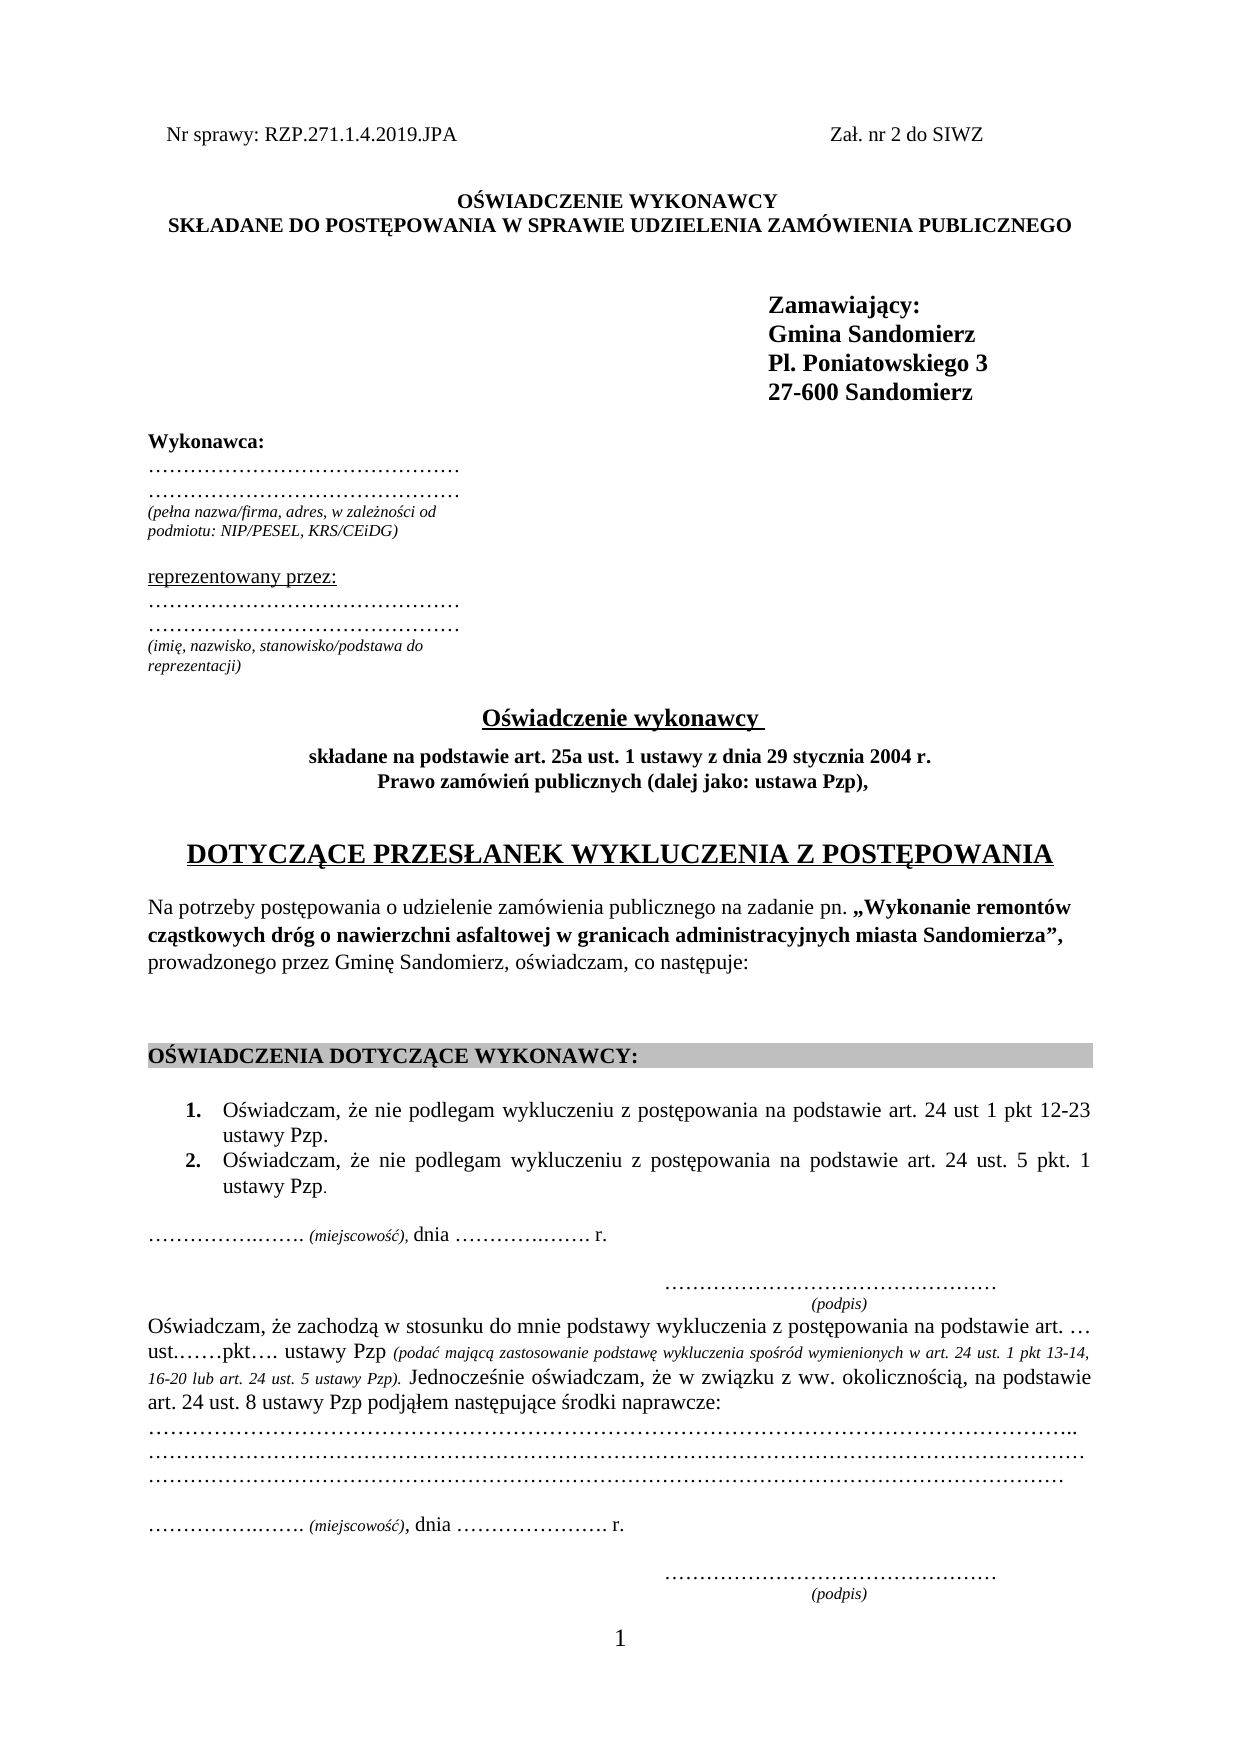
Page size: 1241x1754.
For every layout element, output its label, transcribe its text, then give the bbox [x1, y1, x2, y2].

text Zamawiający: [738, 290, 1093, 319]
text 27-600 Sandomierz [768, 377, 1093, 405]
text …………….……. (miejscowość), dnia …………………. r. [148, 1511, 1093, 1536]
text OŚWIADCZENIE WYKONAWCY SKŁADANE DO POSTĘPOWANIA W SPRAWIE UDZIELENIA ZAMÓWIENIA PUBLICZNEGO [148, 189, 1093, 237]
text Wykonawca: [148, 429, 1093, 453]
text ……………………………………………………………………………………………………………….. [148, 1414, 1093, 1439]
text (podpis) [738, 1584, 1093, 1603]
text DOTYCZĄCE PRZESŁANEK WYKLUCZENIA Z POSTĘPOWANIA [148, 837, 1093, 869]
text Prawo zamówień publicznych (dalej jako: ustawa Pzp), [148, 768, 1093, 793]
text (imię, nazwisko, stanowisko/podstawa do reprezentacji) [148, 636, 472, 674]
text Gmina Sandomierz Pl. Poniatowskiego 3 [768, 319, 1093, 377]
text ………………………………………… [148, 1270, 1093, 1294]
list Oświadczam, że nie podlegam wykluczeniu z postępowania na podstawie art. 24 ust. 5 pkt. 1 ustawy Pzp. [185, 1147, 1093, 1198]
text ………………………………………… [148, 1559, 1093, 1584]
text OŚWIADCZENIA DOTYCZĄCE WYKONAWCY: [148, 1043, 1093, 1068]
text składane na podstawie art. 25a ust. 1 ustawy z dnia 29 stycznia 2004 r. [148, 744, 1093, 768]
text Oświadczam, że zachodzą w stosunku do mnie podstawy wykluczenia z postępowania na podstawie art. …ust.……pkt…. ustawy Pzp (podać mającą zastosowanie podstawę wykluczenia spośród wymienionych w art. 24 ust. 1 pkt 13-14, 16-20 lub art. 24 ust. 5 ustawy Pzp). Jednocześnie oświadczam, że w związku z ww. okolicznością, na podstawie art. 24 ust. 8 ustawy Pzp podjąłem następujące środki naprawcze: [148, 1313, 1093, 1414]
text …………….……. (miejscowość), dnia ………….……. r. [148, 1222, 1093, 1246]
text Oświadczenie wykonawcy [148, 703, 1093, 732]
text ……………………………………………………………………………… [148, 588, 472, 636]
list Na potrzeby postępowania o udzielenie zamówienia publicznego na zadanie pn. „Wykonanie remontów cząstkowych dróg o nawierzchni asfaltowej w granicach administracyjnych miasta Sandomierza”, prowadzonego przez Gminę Sandomierz, oświadczam, co następuje: [148, 894, 1093, 974]
text (podpis) [738, 1294, 1093, 1313]
text ……………………………………………………………………………… [148, 453, 472, 502]
text …………………………………………………………………………………………………………………………………………………………………………………………………………………………………………… [148, 1439, 1093, 1487]
text (pełna nazwa/firma, adres, w zależności od podmiotu: NIP/PESEL, KRS/CEiDG) [148, 502, 472, 540]
text reprezentowany przez: [148, 564, 1093, 588]
list Oświadczam, że nie podlegam wykluczeniu z postępowania na podstawie art. 24 ust 1 pkt 12-23 ustawy Pzp. [185, 1097, 1093, 1147]
